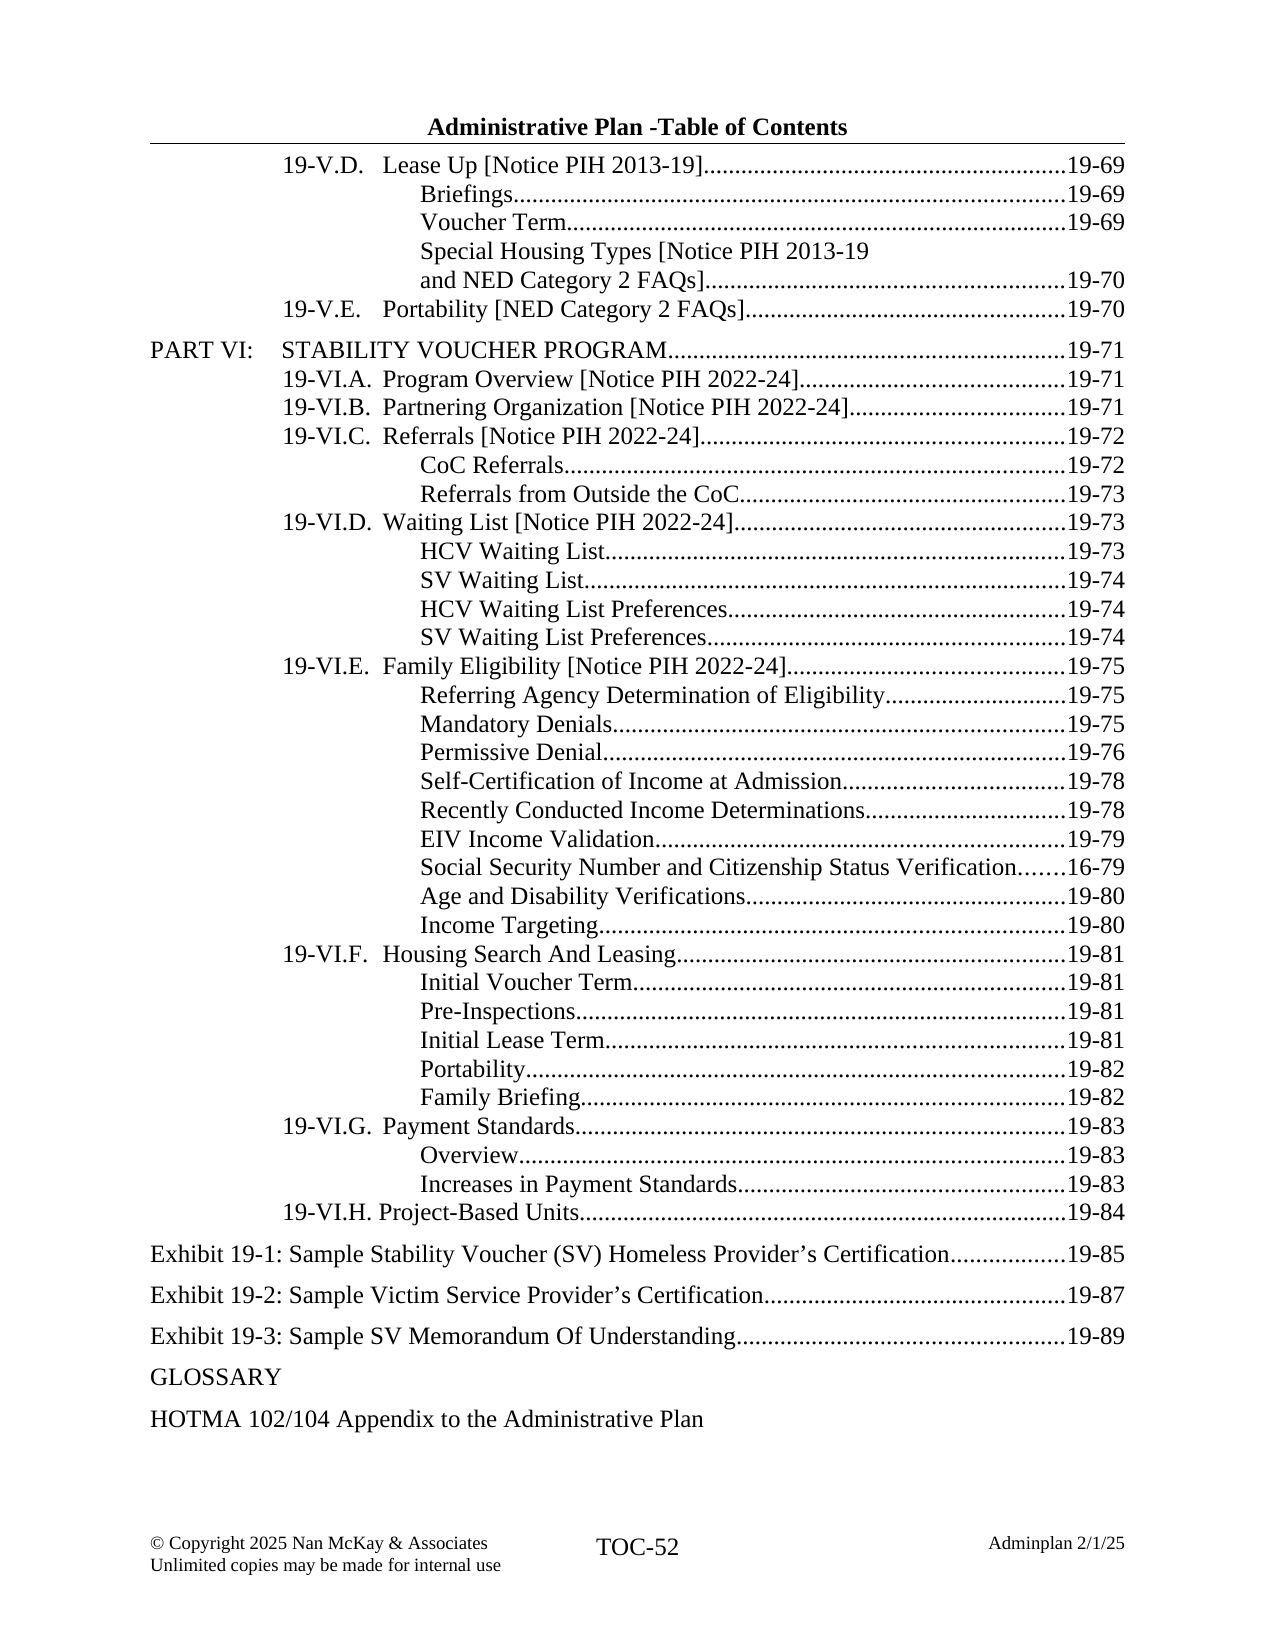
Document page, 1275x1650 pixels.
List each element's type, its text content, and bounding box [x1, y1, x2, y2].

text 19-V.E. Portability [NED Category 2 FAQs] 19-70 [282, 294, 1125, 322]
text Briefings 19-69 [420, 179, 1125, 207]
text Portability 19-82 [420, 1054, 1125, 1082]
text Special Housing Types [Notice PIH 2013-19 and NED Category 2 FAQs] 19-70 [420, 236, 1125, 294]
text 19-VI.D. Waiting List [Notice PIH 2022-24] 19-73 [282, 507, 1125, 536]
text Family Briefing 19-82 [420, 1082, 1125, 1111]
text Exhibit 19-3: Sample SV Memorandum Of Understanding 19-89 [150, 1321, 1125, 1350]
text Exhibit 19-1: Sample Stability Voucher (SV) Homeless Provider’s Certification 19-85 [150, 1239, 1125, 1267]
text Permissive Denial 19-76 [420, 737, 1125, 766]
text 19-VI.E. Family Eligibility [Notice PIH 2022-24] 19-75 [282, 651, 1125, 680]
text 19-VI.B. Partnering Organization [Notice PIH 2022-24] 19-71 [282, 392, 1125, 421]
text HCV Waiting List Preferences 19-74 [420, 594, 1125, 622]
text HCV Waiting List 19-73 [420, 536, 1125, 565]
text Initial Voucher Term 19-81 [420, 967, 1125, 996]
text 19-VI.H. Project-Based Units 19-84 [282, 1197, 1125, 1226]
text Age and Disability Verifications 19-80 [420, 881, 1125, 910]
text SV Waiting List 19-74 [420, 565, 1125, 594]
text Initial Lease Term 19-81 [420, 1025, 1125, 1054]
text Referring Agency Determination of Eligibility 19-75 [420, 680, 1125, 709]
text 19-V.D. Lease Up [Notice PIH 2013-19] 19-69 [282, 150, 1125, 179]
text Referrals from Outside the CoC 19-73 [420, 479, 1125, 507]
text PART VI: STABILITY VOUCHER PROGRAM 19-71 [150, 335, 1125, 364]
text Voucher Term 19-69 [420, 207, 1125, 236]
text HOTMA 102/104 Appendix to the Administrative Plan [150, 1404, 1125, 1432]
text 19-VI.F. Housing Search And Leasing 19-81 [282, 939, 1125, 967]
text 19-VI.G. Payment Standards 19-83 [282, 1111, 1125, 1140]
text Recently Conducted Income Determinations 19-78 [420, 795, 1125, 824]
text Social Security Number and Citizenship Status Verification 16-79 [420, 852, 1125, 881]
text Overview 19-83 [420, 1140, 1125, 1169]
text Pre-Inspections 19-81 [420, 996, 1125, 1025]
text 19-VI.A. Program Overview [Notice PIH 2022-24] 19-71 [282, 364, 1125, 392]
text SV Waiting List Preferences 19-74 [420, 622, 1125, 651]
text GLOSSARY [150, 1362, 1125, 1391]
text CoC Referrals 19-72 [420, 450, 1125, 479]
text Exhibit 19-2: Sample Victim Service Provider’s Certification 19-87 [150, 1280, 1125, 1309]
text Self-Certification of Income at Admission 19-78 [420, 766, 1125, 795]
text 19-VI.C. Referrals [Notice PIH 2022-24] 19-72 [282, 421, 1125, 450]
text Mandatory Denials 19-75 [420, 709, 1125, 737]
text Income Targeting 19-80 [420, 910, 1125, 939]
text Increases in Payment Standards 19-83 [420, 1169, 1125, 1197]
text EIV Income Validation 19-79 [420, 824, 1125, 852]
